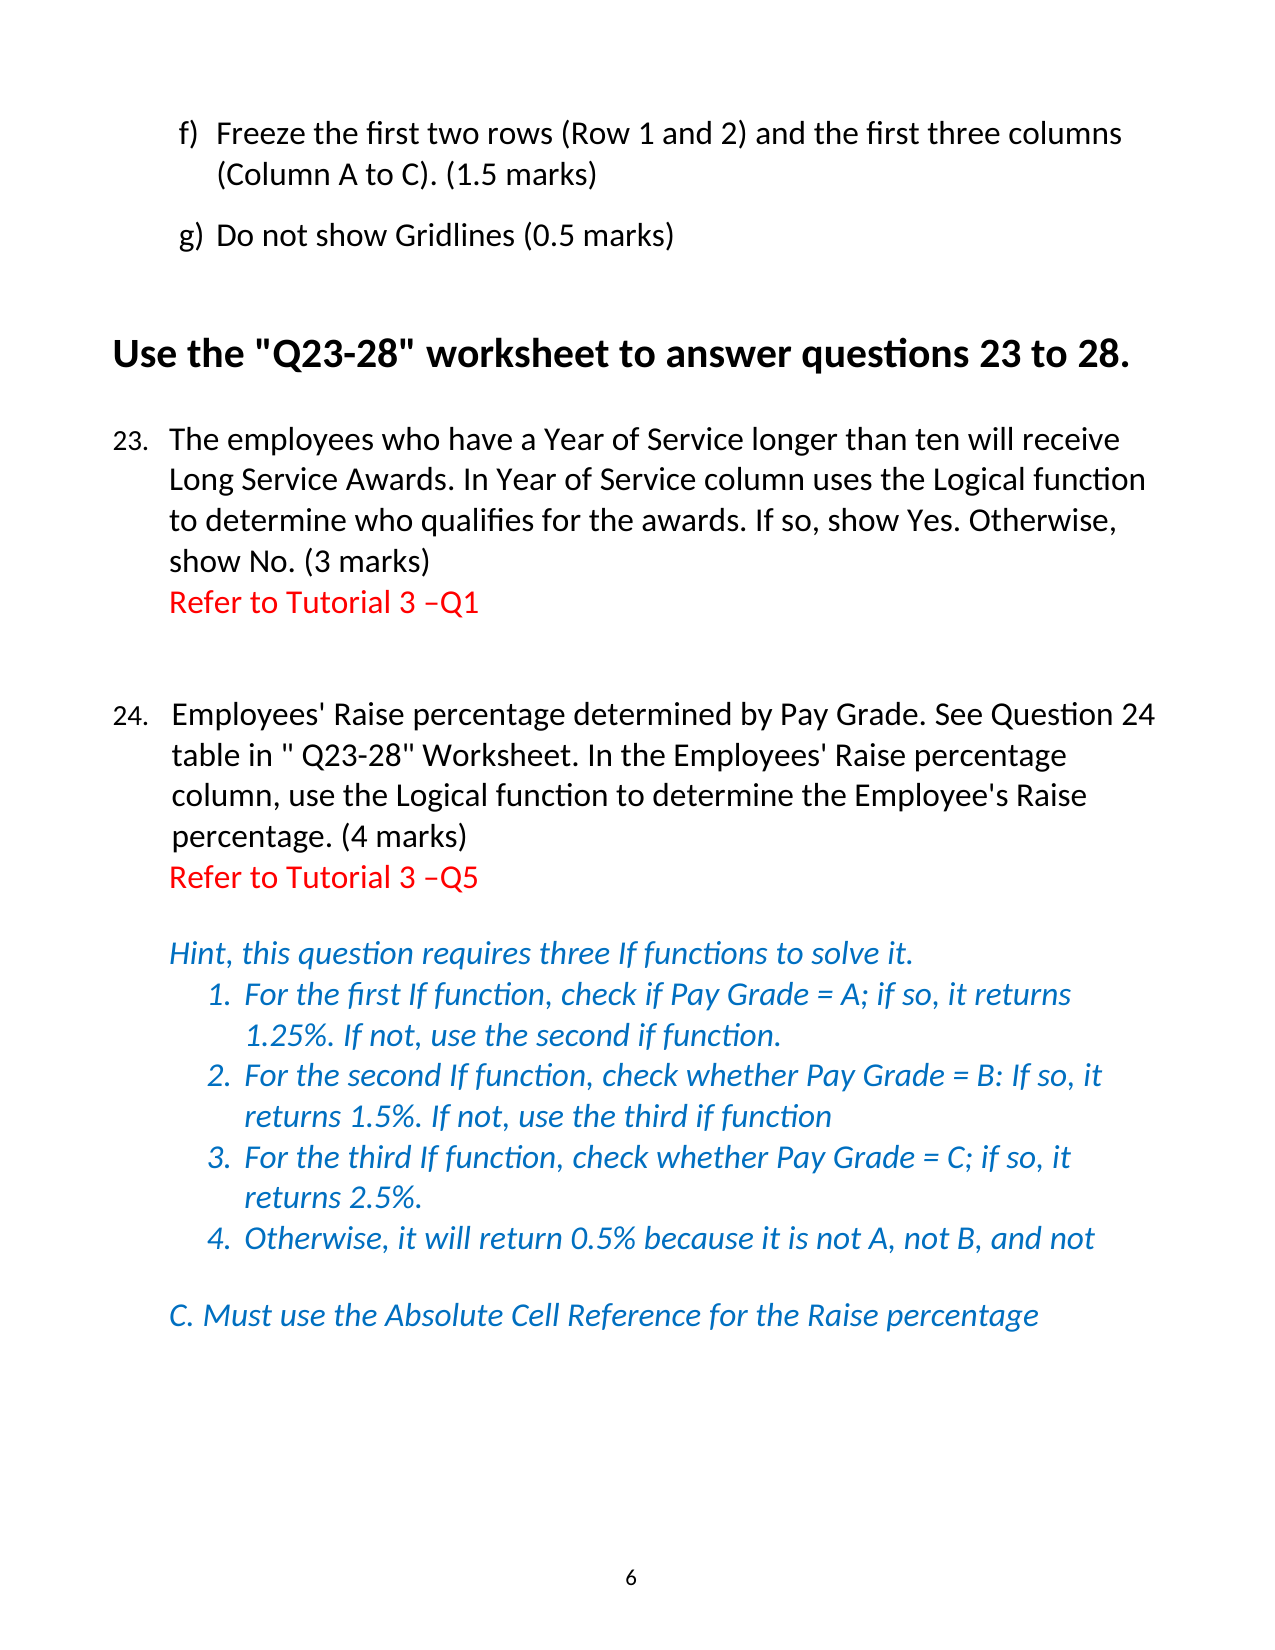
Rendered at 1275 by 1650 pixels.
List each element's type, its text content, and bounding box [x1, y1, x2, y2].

text Refer to Tutorial 3 –Q1 [169, 581, 1244, 622]
list Do not show Gridlines (0.5 marks) [178, 214, 1244, 255]
list Otherwise, it will return 0.5% because it is not A, not B, and not C. Must use the Absolute Cell Reference for the Raise percentage [169, 1217, 1128, 1334]
list Freeze the first two rows (Row 1 and 2) and the first three columns (Column A to C). (1.5 marks) [178, 112, 1124, 194]
list For the third If function, check whether Pay Grade = C; if so, it returns 2.5%. [206, 1136, 1071, 1217]
list For the second If function, check whether Pay Grade = B: If so, it returns 1.5%. If not, use the third if function [206, 1054, 1102, 1136]
list The employees who have a Year of Service longer than ten will receive Long Service Awards. In Year of Service column uses the Logical function to determine who qualifies for the awards. If so, show Yes. Otherwise, show No. (3 marks) [112, 418, 1147, 581]
list For the first If function, check if Pay Grade = A; if so, it returns 1.25%. If not, use the second if function. [206, 973, 1072, 1054]
subtitle Use the "Q23-28" worksheet to answer questions 23 to 28. [112, 327, 1244, 377]
list Employees' Raise percentage determined by Pay Grade. See Question 24 table in " Q23-28" Worksheet. In the Employees' Raise percentage column, use the Logical function to determine the Employee's Raise percentage. (4 marks) [112, 693, 1155, 856]
text Refer to Tutorial 3 –Q5 [169, 856, 1244, 896]
text Hint, this question requires three If functions to solve it. [169, 932, 1244, 973]
